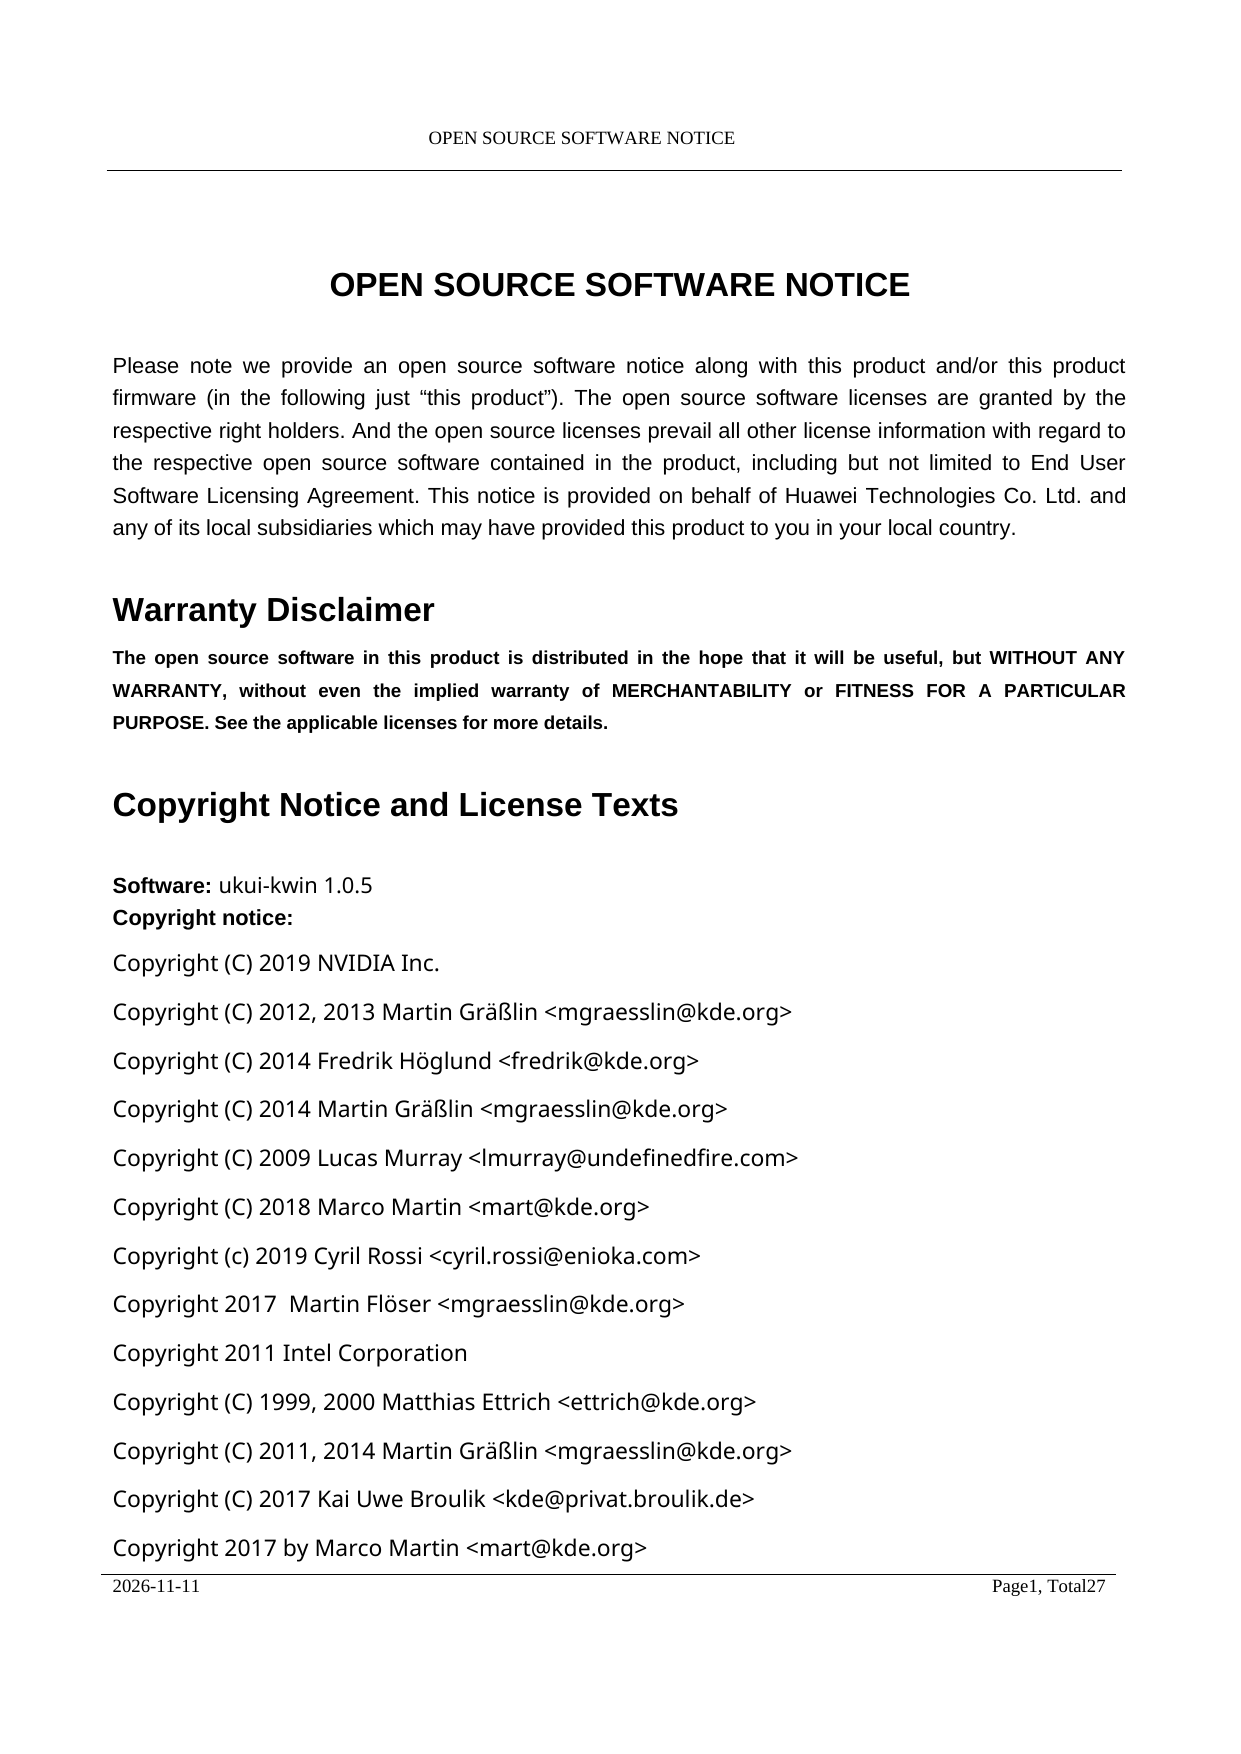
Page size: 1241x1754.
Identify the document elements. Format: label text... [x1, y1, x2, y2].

text The open source software in this product is distributed in the hope that it will be useful, but WITHOUT ANY WARRANTY, without even the implied warranty of MERCHANTABILITY or FITNESS FOR A PARTICULAR PURPOSE. See the applicable licenses for more details. [112, 641, 1128, 739]
text Copyright Notice and License Texts [112, 771, 1128, 836]
text Copyright notice: [112, 901, 1128, 934]
text Warranty Disclaimer [112, 576, 1128, 641]
text Software: ukui-kwin 1.0.5 [112, 869, 1128, 901]
text Please note we provide an open source software notice along with this product and/or this product firmware (in the following just “this product”). The open source software licenses are granted by the respective right holders. And the open source licenses prevail all other license information with regard to the respective open source software contained in the product, including but not limited to End User Software Licensing Agreement. This notice is provided on behalf of Huawei Technologies Co. Ltd. and any of its local subsidiaries which may have provided this product to you in your local country. [112, 349, 1128, 544]
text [112, 947, 1128, 1564]
text OPEN SOURCE SOFTWARE NOTICE [112, 251, 1128, 316]
